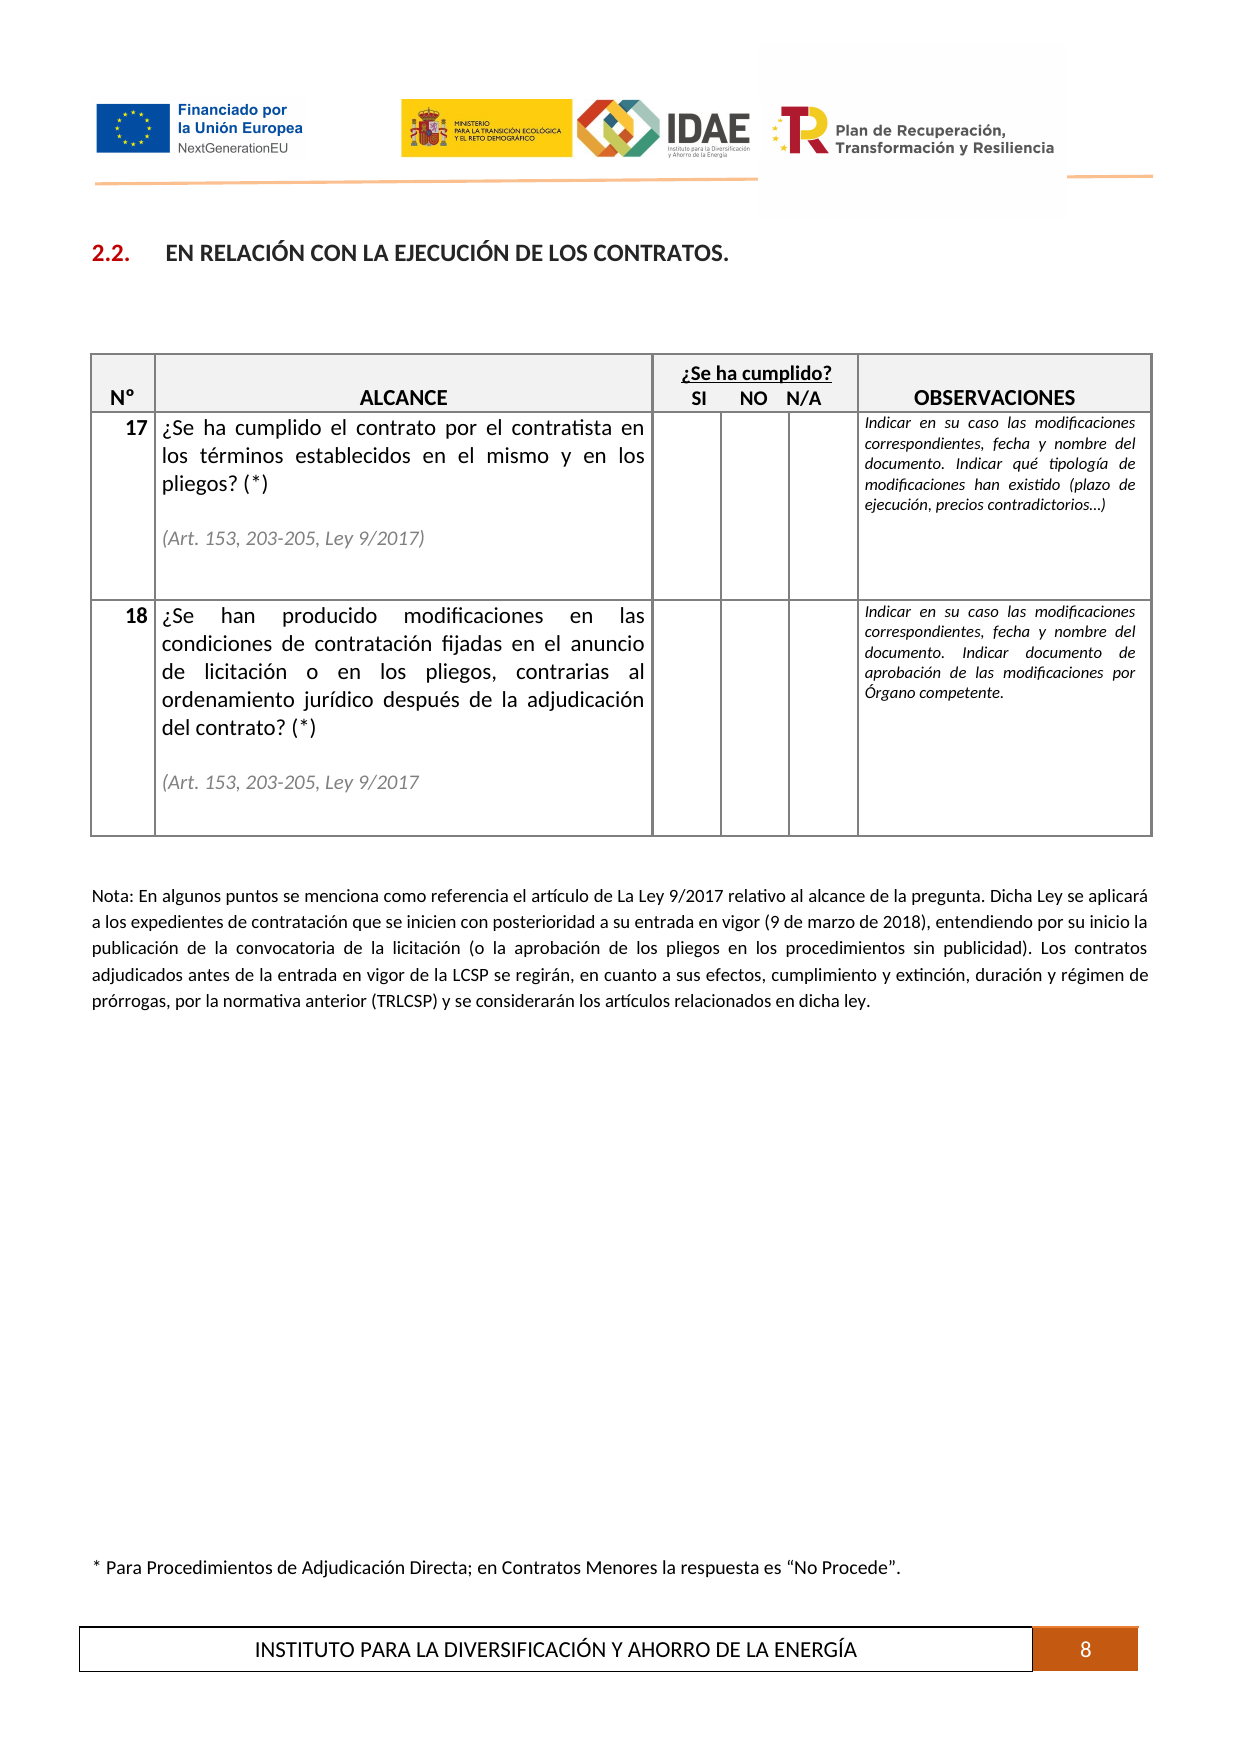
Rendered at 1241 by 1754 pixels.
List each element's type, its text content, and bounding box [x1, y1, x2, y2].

table_cell 18 [92, 601, 154, 834]
picture [91, 96, 306, 159]
table_cell [722, 413, 788, 599]
table_header ¿Se ha cumplido? SI NO N/A [654, 355, 857, 411]
table_header OBSERVACIONES [859, 355, 1150, 411]
text * Para Procedimientos de Adjudicación Directa; en Contratos Menores la respuesta es “No Procede”. [92, 1556, 1150, 1580]
picture [397, 44, 1067, 218]
table_cell ¿Se han producido modificaciones en las condiciones de contratación fijadas en el anuncio de licitación o en los pliegos, contrarias al ordenamiento jurídico después de la adjudicación del contrato? (*) (Art. 153, 203-205, Ley 9/2017 [156, 601, 651, 834]
table_cell 17 [92, 413, 154, 599]
table_header ALCANCE [156, 355, 651, 411]
table_cell [722, 601, 788, 834]
table_cell Indicar en su caso las modificaciones correspondientes, fecha y nombre del documento. Indicar qué tipología de modificaciones han existido (plazo de ejecución, precios contradictorios…) [859, 413, 1150, 599]
text Nota: En algunos puntos se menciona como referencia el artículo de La Ley 9/2017 relativo al alcance de la pregunta. Dicha Ley se aplicará a los expedientes de contratación que se inicien con posterioridad a su entrada en vigor (9 de marzo de 2018), entendiendo por su inicio la publicación de la convocatoria de la licitación (o la aprobación de los pliegos en los procedimientos sin publicidad). Los contratos adjudicados antes de la entrada en vigor de la LCSP se regirán, en cuanto a sus efectos, cumplimiento y extinción, duración y régimen de prórrogas, por la normativa anterior (TRLCSP) y se considerarán los artículos relacionados en dicha ley. [92, 884, 1150, 1012]
list EN RELACIÓN CON LA EJECUCIÓN DE LOS CONTRATOS. [92, 228, 1106, 269]
table_cell [654, 413, 720, 599]
table_header Nº [92, 355, 154, 411]
table_cell Indicar en su caso las modificaciones correspondientes, fecha y nombre del documento. Indicar documento de aprobación de las modificaciones por Órgano competente. [859, 601, 1150, 834]
table_cell [790, 601, 857, 834]
table_cell [654, 601, 720, 834]
table_cell ¿Se ha cumplido el contrato por el contratista en los términos establecidos en el mismo y en los pliegos? (*) (Art. 153, 203-205, Ley 9/2017) [156, 413, 651, 599]
table_cell [790, 413, 857, 599]
